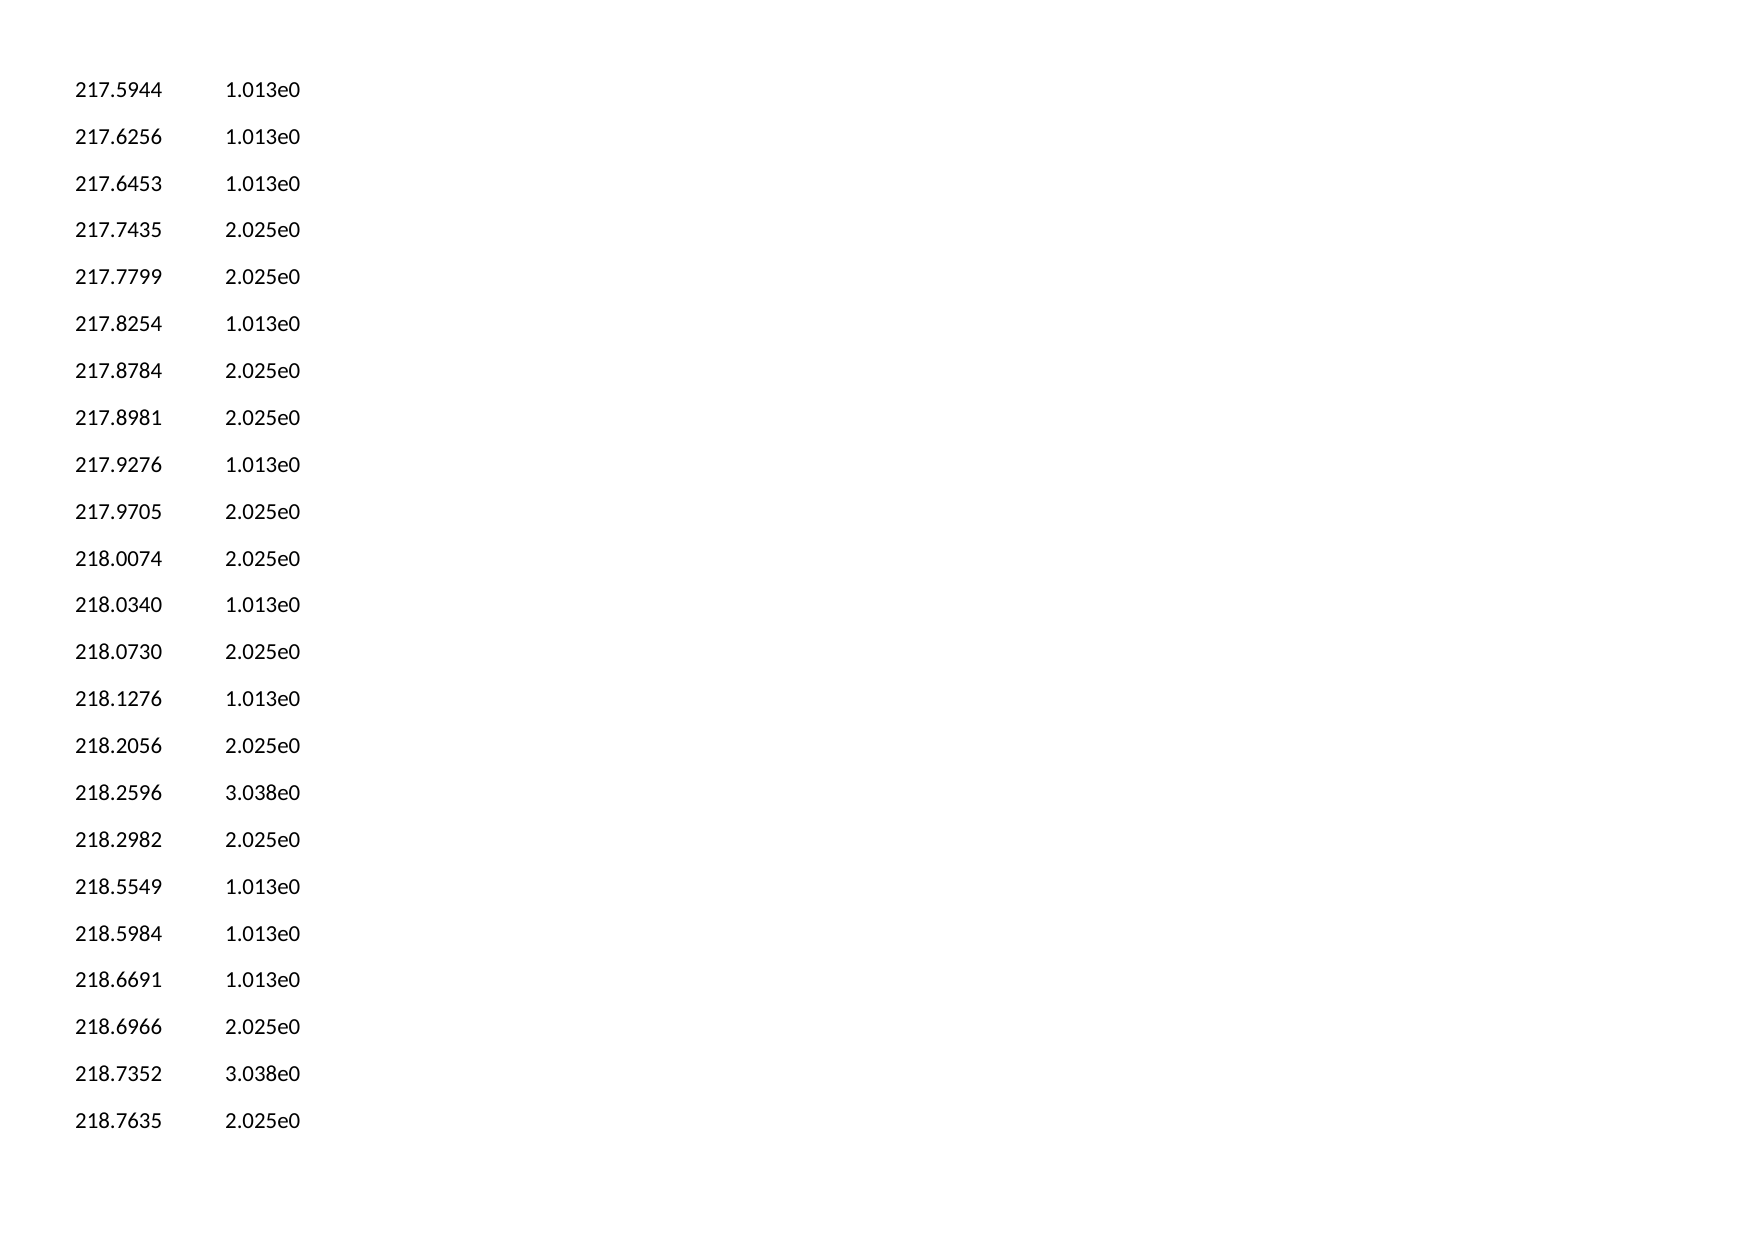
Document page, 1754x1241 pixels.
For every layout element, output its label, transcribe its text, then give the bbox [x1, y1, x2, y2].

text 217.8981 2.025e0 [75, 403, 1679, 431]
text 217.6256 1.013e0 [75, 122, 1679, 150]
text 218.0340 1.013e0 [75, 591, 1679, 619]
text 217.9705 2.025e0 [75, 497, 1679, 525]
text 217.8784 2.025e0 [75, 356, 1679, 384]
text 218.6691 1.013e0 [75, 966, 1679, 994]
text 218.0730 2.025e0 [75, 637, 1679, 666]
text 217.6453 1.013e0 [75, 169, 1679, 197]
text 218.5984 1.013e0 [75, 919, 1679, 947]
text 217.5944 1.013e0 [75, 75, 1679, 103]
text 217.7435 2.025e0 [75, 216, 1679, 244]
text 217.8254 1.013e0 [75, 309, 1679, 337]
text 217.9276 1.013e0 [75, 450, 1679, 478]
text 217.7799 2.025e0 [75, 262, 1679, 291]
text 218.2596 3.038e0 [75, 778, 1679, 806]
text 218.1276 1.013e0 [75, 684, 1679, 712]
text 218.2056 2.025e0 [75, 731, 1679, 759]
text 218.2982 2.025e0 [75, 825, 1679, 853]
text 218.7352 3.038e0 [75, 1059, 1679, 1087]
text 218.0074 2.025e0 [75, 544, 1679, 572]
text 218.5549 1.013e0 [75, 872, 1679, 900]
text 218.7635 2.025e0 [75, 1106, 1679, 1134]
text 218.6966 2.025e0 [75, 1012, 1679, 1041]
